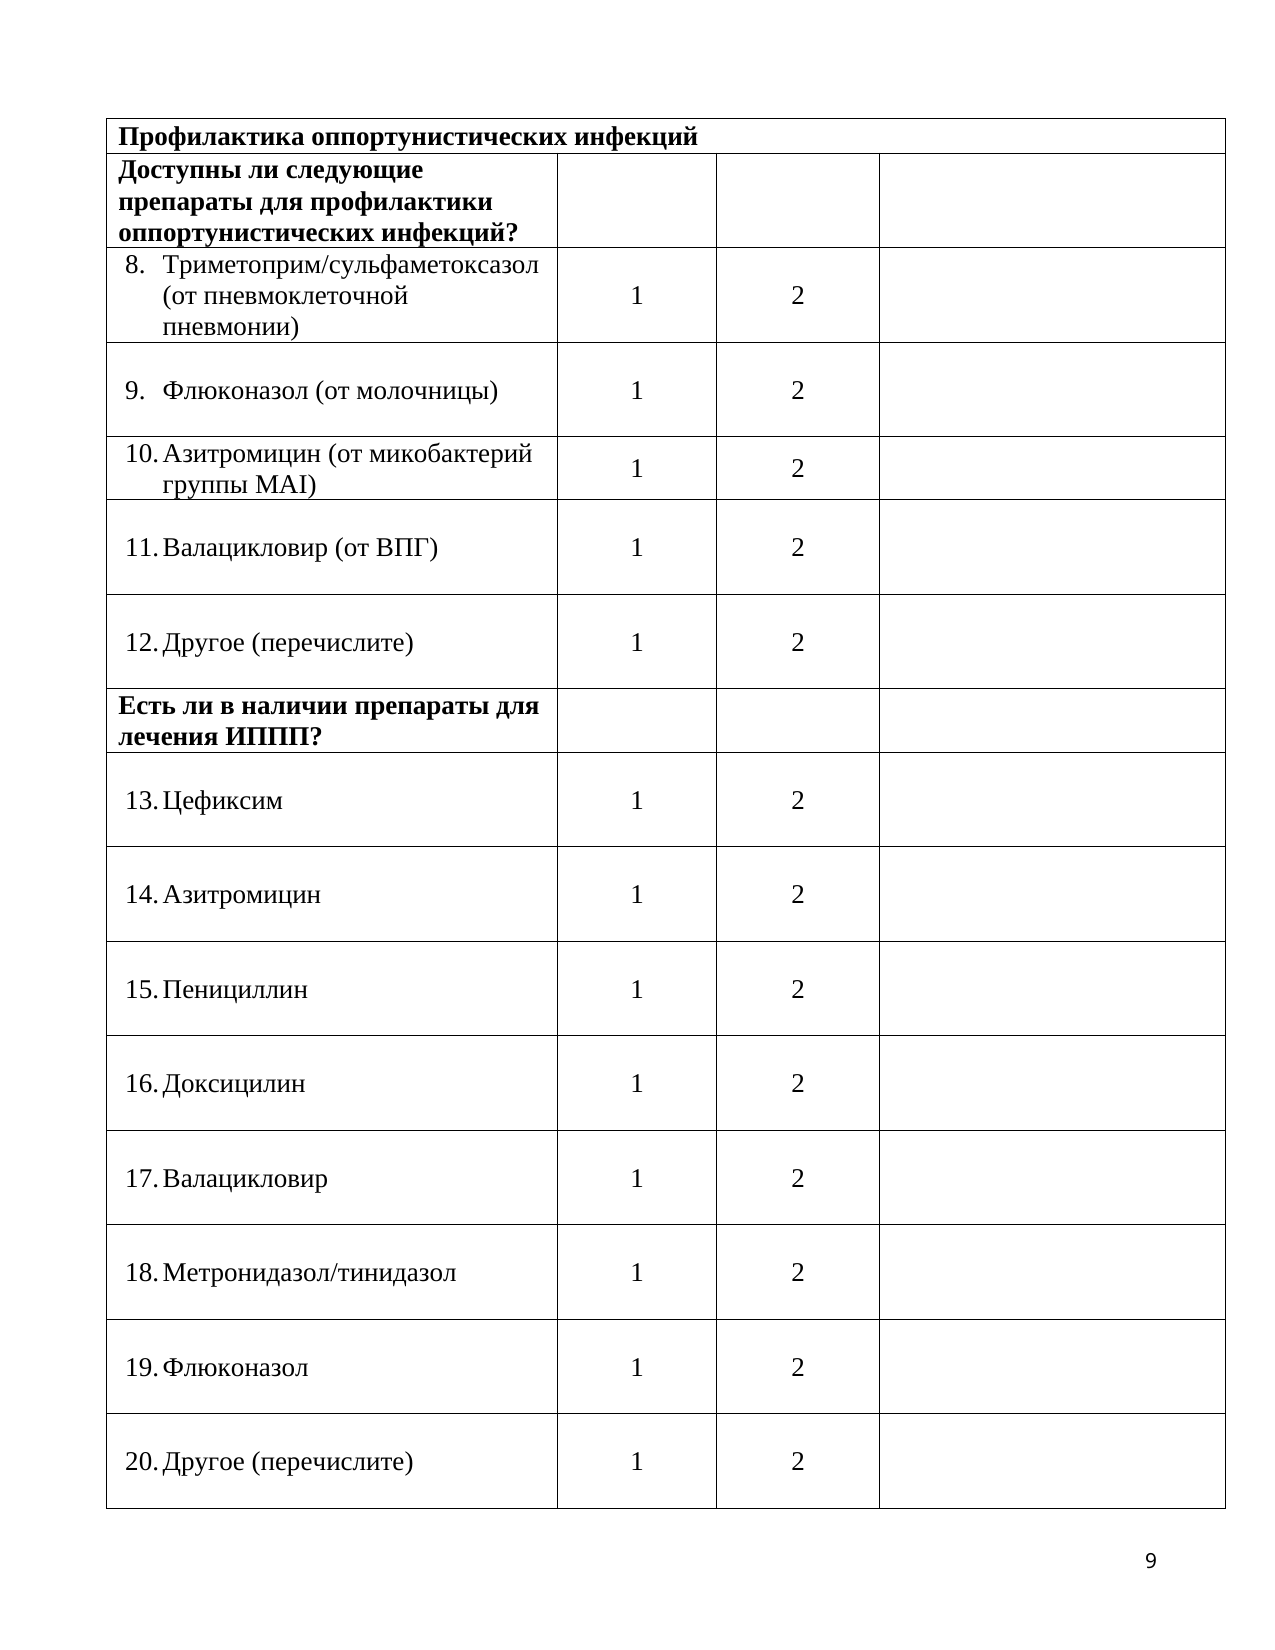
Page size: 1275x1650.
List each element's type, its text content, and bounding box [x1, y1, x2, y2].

table_cell Доксицилин [107, 1036, 557, 1129]
table_cell [880, 343, 1225, 436]
table_cell [717, 689, 879, 752]
table_cell 2 [717, 1320, 879, 1413]
table_cell 2 [717, 248, 879, 342]
table_cell 1 [558, 437, 716, 499]
table_cell [558, 154, 716, 247]
table_cell [880, 942, 1225, 1035]
table_cell [880, 847, 1225, 941]
table_cell Азитромицин (от микобактерий группы MAI) [107, 437, 557, 499]
table_cell [880, 1036, 1225, 1129]
table_cell Триметоприм/сульфаметоксазол (от пневмоклеточной пневмонии) [107, 248, 557, 342]
table_cell Пенициллин [107, 942, 557, 1035]
table_cell [880, 1131, 1225, 1224]
table_cell 1 [558, 248, 716, 342]
table_cell 1 [558, 1320, 716, 1413]
table_cell 2 [717, 847, 879, 941]
table_cell Флюконазол (от молочницы) [107, 343, 557, 436]
table_cell 2 [717, 1225, 879, 1318]
table_cell 1 [558, 595, 716, 688]
table_cell [880, 1320, 1225, 1413]
table_cell [717, 154, 879, 247]
table_cell [880, 1225, 1225, 1318]
table_cell [880, 753, 1225, 846]
table_cell [880, 689, 1225, 752]
table_cell 1 [558, 942, 716, 1035]
table_cell 2 [717, 1131, 879, 1224]
table_cell Другое (перечислите) [107, 1414, 557, 1507]
table_cell 2 [717, 942, 879, 1035]
table_cell Метронидазол/тинидазол [107, 1225, 557, 1318]
table_cell 2 [717, 343, 879, 436]
table_cell 1 [558, 343, 716, 436]
table_cell Есть ли в наличии препараты для лечения ИППП? [107, 689, 557, 752]
table_cell [880, 248, 1225, 342]
table_cell 2 [717, 1036, 879, 1129]
table_cell Профилактика оппортунистических инфекций [107, 119, 1225, 153]
table_cell [880, 1414, 1225, 1507]
table_cell Цефиксим [107, 753, 557, 846]
table_cell Флюконазол [107, 1320, 557, 1413]
table_cell 1 [558, 1414, 716, 1507]
table_cell [880, 595, 1225, 688]
table_cell 2 [717, 595, 879, 688]
table_cell 1 [558, 1131, 716, 1224]
table_cell 2 [717, 1414, 879, 1507]
table_cell 2 [717, 500, 879, 594]
table_cell 2 [717, 437, 879, 499]
table_cell 1 [558, 1225, 716, 1318]
table_cell [880, 154, 1225, 247]
table_cell [880, 500, 1225, 594]
table_cell Валацикловир [107, 1131, 557, 1224]
table_cell Доступны ли следующие препараты для профилактики оппортунистических инфекций? [107, 154, 557, 247]
table_cell [558, 689, 716, 752]
table_cell 2 [717, 753, 879, 846]
table_cell Валацикловир (от ВПГ) [107, 500, 557, 594]
table_cell 1 [558, 753, 716, 846]
table_cell 1 [558, 1036, 716, 1129]
table_cell [880, 437, 1225, 499]
table_cell 1 [558, 847, 716, 941]
table_cell Азитромицин [107, 847, 557, 941]
table_cell 1 [558, 500, 716, 594]
table_cell Другое (перечислите) [107, 595, 557, 688]
